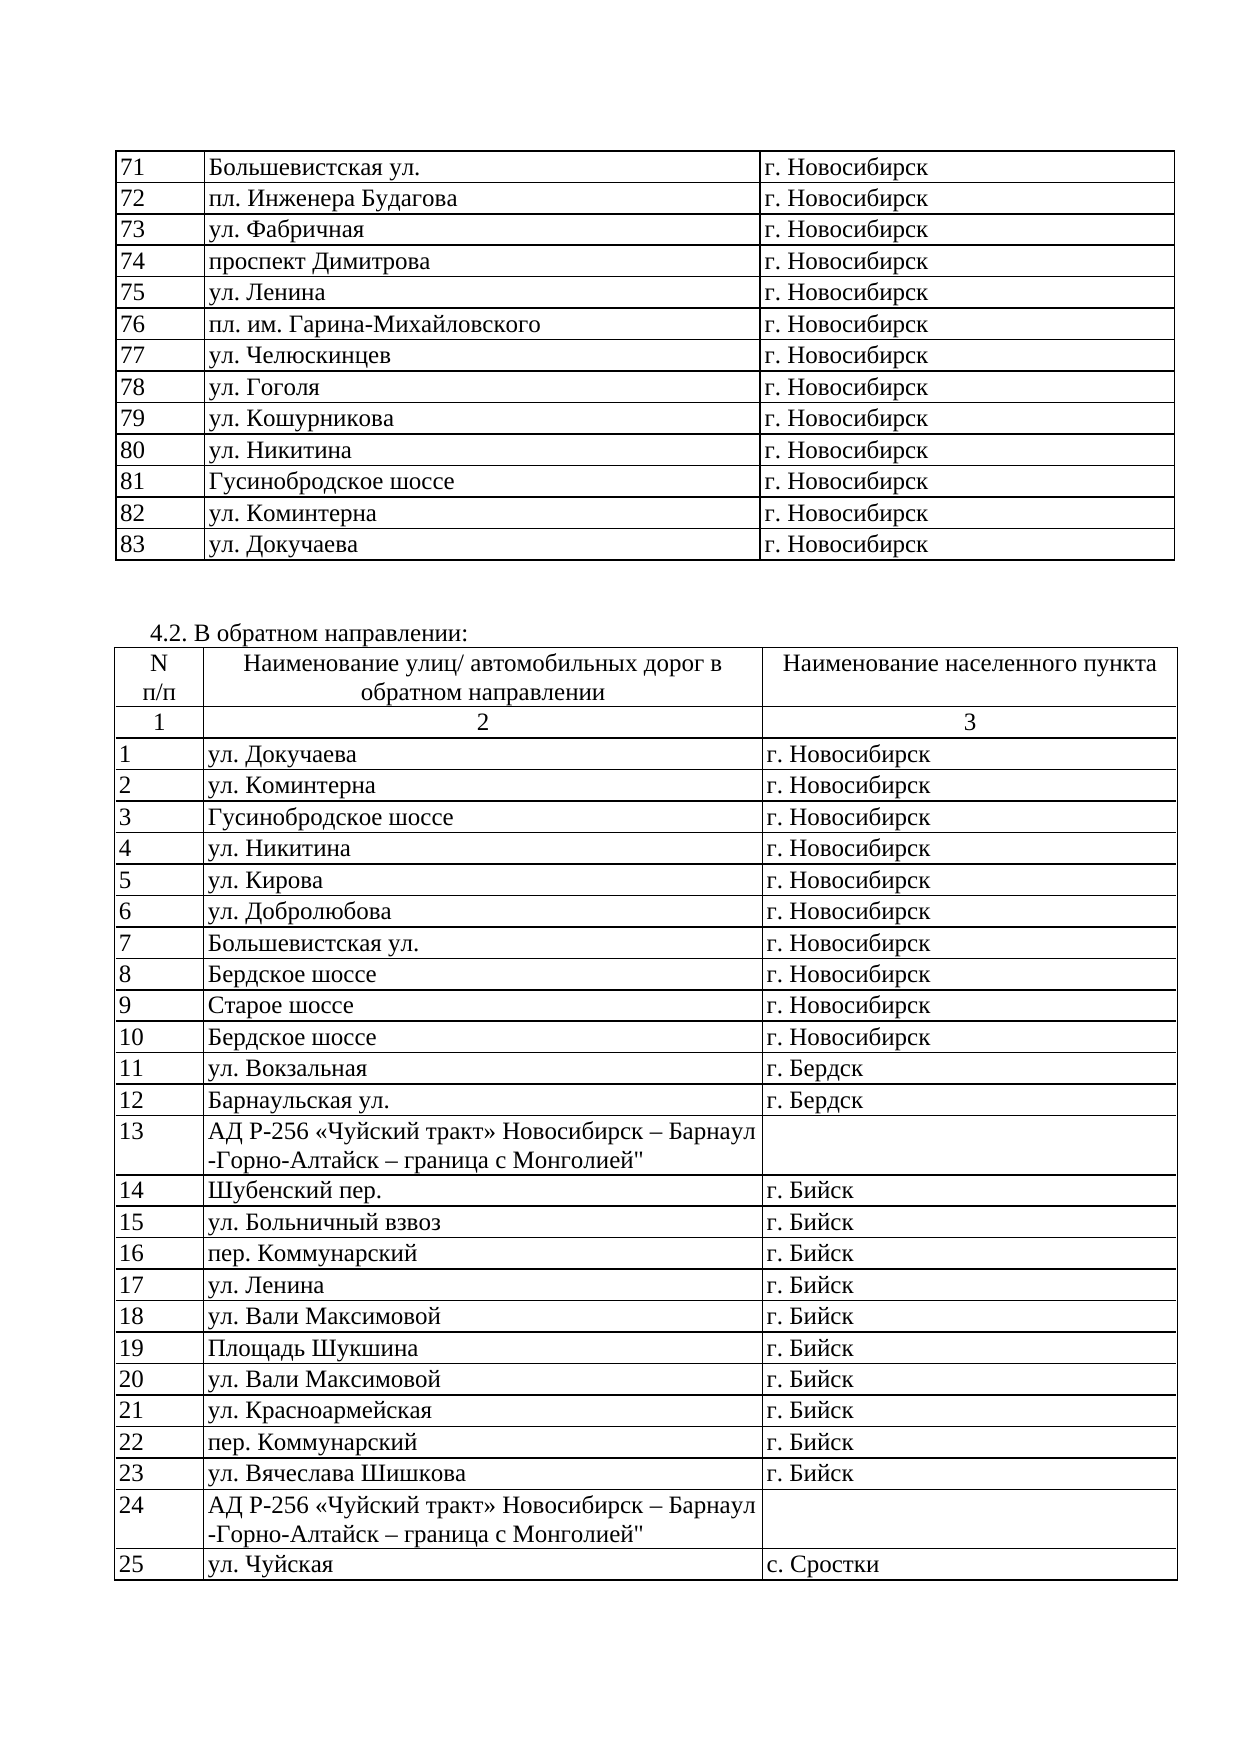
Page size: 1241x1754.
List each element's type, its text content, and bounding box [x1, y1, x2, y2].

table_cell ул. Кирова [204, 865, 762, 894]
table_cell Бердское шоссе [204, 959, 762, 989]
table_cell г. Новосибирск [763, 895, 1177, 926]
table_cell ул. Вали Максимовой [204, 1301, 762, 1331]
table_cell 18 [115, 1301, 203, 1331]
table_cell 83 [117, 529, 204, 559]
table_cell г. Бердск [763, 1052, 1177, 1083]
table_cell 76 [117, 309, 204, 339]
table_cell г. Новосибирск [761, 152, 1174, 181]
table_cell 12 [115, 1084, 203, 1115]
table_cell 20 [115, 1364, 203, 1394]
table_cell ул. Вокзальная [204, 1053, 762, 1083]
table_cell Большевистская ул. [204, 928, 762, 957]
table_cell 3 [115, 801, 203, 832]
table_cell Шубенский пер. [204, 1176, 762, 1205]
table_cell 2 [204, 707, 762, 737]
table_cell 1 [115, 738, 203, 769]
table_cell ул. Никитина [205, 435, 759, 464]
table_cell пл. им. Гарина-Михайловского [205, 309, 759, 339]
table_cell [204, 1490, 762, 1547]
table_cell ул. Больничный взвоз [204, 1207, 762, 1237]
table_cell 82 [117, 498, 204, 527]
table_cell 73 [117, 215, 204, 244]
table_cell г. Бердск [763, 1083, 1177, 1115]
table_cell 25 [115, 1549, 203, 1579]
table_cell г. Бийск [763, 1268, 1177, 1300]
table_cell 79 [117, 403, 204, 433]
table_cell г. Новосибирск [763, 769, 1177, 800]
table_header N п/п [115, 648, 203, 706]
table_cell ул. Ленина [204, 1270, 762, 1300]
table_cell 9 [115, 990, 203, 1020]
table_cell с. Сростки [763, 1548, 1177, 1579]
table_cell ул. Докучаева [204, 739, 762, 769]
table_cell ул. Ленина [205, 277, 759, 307]
table_cell г. Новосибирск [761, 372, 1174, 402]
table_cell 77 [117, 340, 204, 370]
table_cell 21 [115, 1395, 203, 1426]
table_cell 8 [115, 959, 203, 989]
table_cell 80 [117, 435, 204, 464]
table_cell 81 [117, 466, 204, 496]
table_cell г. Новосибирск [763, 863, 1177, 894]
table_cell 22 [115, 1427, 203, 1457]
table_cell ул. Красноармейская [204, 1396, 762, 1426]
table_cell г. Бийск [763, 1394, 1177, 1426]
table_cell пл. Инженера Будагова [205, 183, 759, 213]
table_cell [763, 1489, 1177, 1547]
table_cell ул. Кошурникова [205, 403, 759, 433]
table_cell г. Новосибирск [761, 340, 1174, 370]
table_cell ул. Коминтерна [204, 770, 762, 800]
table_cell г. Новосибирск [761, 246, 1174, 276]
table_cell 11 [115, 1053, 203, 1083]
table_cell 7 [115, 927, 203, 957]
table_cell г. Новосибирск [763, 800, 1177, 832]
table_cell 2 [115, 770, 203, 800]
table_cell Гусинобродское шоссе [205, 466, 759, 496]
table_cell г. Новосибирск [763, 832, 1177, 863]
table_cell 71 [117, 152, 204, 181]
table_cell г. Бийск [763, 1237, 1177, 1268]
table_cell Бердское шоссе [204, 1022, 762, 1052]
table_cell г. Бийск [763, 1331, 1177, 1363]
table_cell г. Новосибирск [761, 498, 1174, 527]
table_cell ул. Никитина [204, 833, 762, 863]
table_cell 74 [117, 246, 204, 276]
table_cell г. Новосибирск [761, 309, 1174, 339]
table_cell ул. Докучаева [205, 529, 759, 559]
table_cell 24 [115, 1490, 203, 1547]
table_cell ул. Вячеслава Шишкова [204, 1459, 762, 1488]
table_cell 72 [117, 183, 204, 213]
table_cell г. Новосибирск [761, 215, 1174, 244]
table_cell г. Новосибирск [763, 958, 1177, 989]
table_cell 1 [115, 707, 203, 737]
table_cell г. Новосибирск [761, 435, 1174, 464]
table_cell ул. Добролюбова [204, 896, 762, 926]
table_cell 78 [117, 372, 204, 402]
table_cell 4 [115, 833, 203, 863]
table_cell 75 [117, 277, 204, 307]
table_cell ул. Вали Максимовой [204, 1364, 762, 1394]
table_cell г. Бийск [763, 1426, 1177, 1457]
table_cell г. Бийск [763, 1174, 1177, 1205]
table_cell г. Новосибирск [761, 466, 1174, 496]
table_cell 14 [115, 1175, 203, 1205]
table_cell г. Бийск [763, 1300, 1177, 1331]
text 4.2. В обратном направлении: [150, 618, 1090, 647]
table_cell 23 [115, 1458, 203, 1488]
table_cell 6 [115, 896, 203, 926]
table_cell ул. Коминтерна [205, 498, 759, 527]
table_cell г. Бийск [763, 1363, 1177, 1394]
table_cell Старое шоссе [204, 991, 762, 1020]
table_cell 5 [115, 864, 203, 894]
table_cell 19 [115, 1332, 203, 1363]
table_cell ул. Гоголя [205, 372, 759, 402]
table_cell г. Бийск [763, 1457, 1177, 1488]
table_cell ул. Челюскинцев [205, 340, 759, 370]
table_cell АД Р-256 «Чуйский тракт» Новосибирск – Барнаул -Горно-Алтайск – граница с Монголией" [204, 1116, 762, 1174]
table_cell проспект Димитрова [205, 246, 759, 276]
table_cell пер. Коммунарский [204, 1427, 762, 1457]
table_cell г. Бийск [763, 1205, 1177, 1237]
table_cell г. Новосибирск [761, 529, 1174, 559]
table_cell Барнаульская ул. [204, 1085, 762, 1115]
table_cell 17 [115, 1269, 203, 1300]
table_cell 3 [763, 706, 1177, 737]
table_cell 10 [115, 1021, 203, 1052]
table_header Наименование населенного пункта [763, 648, 1177, 706]
table_cell пер. Коммунарский [204, 1238, 762, 1268]
table_cell 16 [115, 1238, 203, 1268]
table_cell [763, 1115, 1177, 1174]
table_cell Гусинобродское шоссе [204, 802, 762, 832]
table_cell г. Новосибирск [763, 737, 1177, 769]
table_cell г. Новосибирск [763, 989, 1177, 1020]
table_cell г. Новосибирск [761, 183, 1174, 213]
table_cell г. Новосибирск [763, 926, 1177, 957]
table_cell г. Новосибирск [763, 1020, 1177, 1052]
table_cell Площадь Шукшина [204, 1333, 762, 1363]
table_cell ул. Чуйская [204, 1549, 762, 1579]
table_cell г. Новосибирск [761, 277, 1174, 307]
table_cell 13 [115, 1116, 203, 1174]
table_cell ул. Фабричная [205, 215, 759, 244]
table_cell 15 [115, 1206, 203, 1237]
table_header Наименование улиц/ автомобильных дорог в обратном направлении [204, 648, 762, 706]
table_cell г. Новосибирск [761, 403, 1174, 433]
table_cell Большевистская ул. [205, 152, 759, 181]
